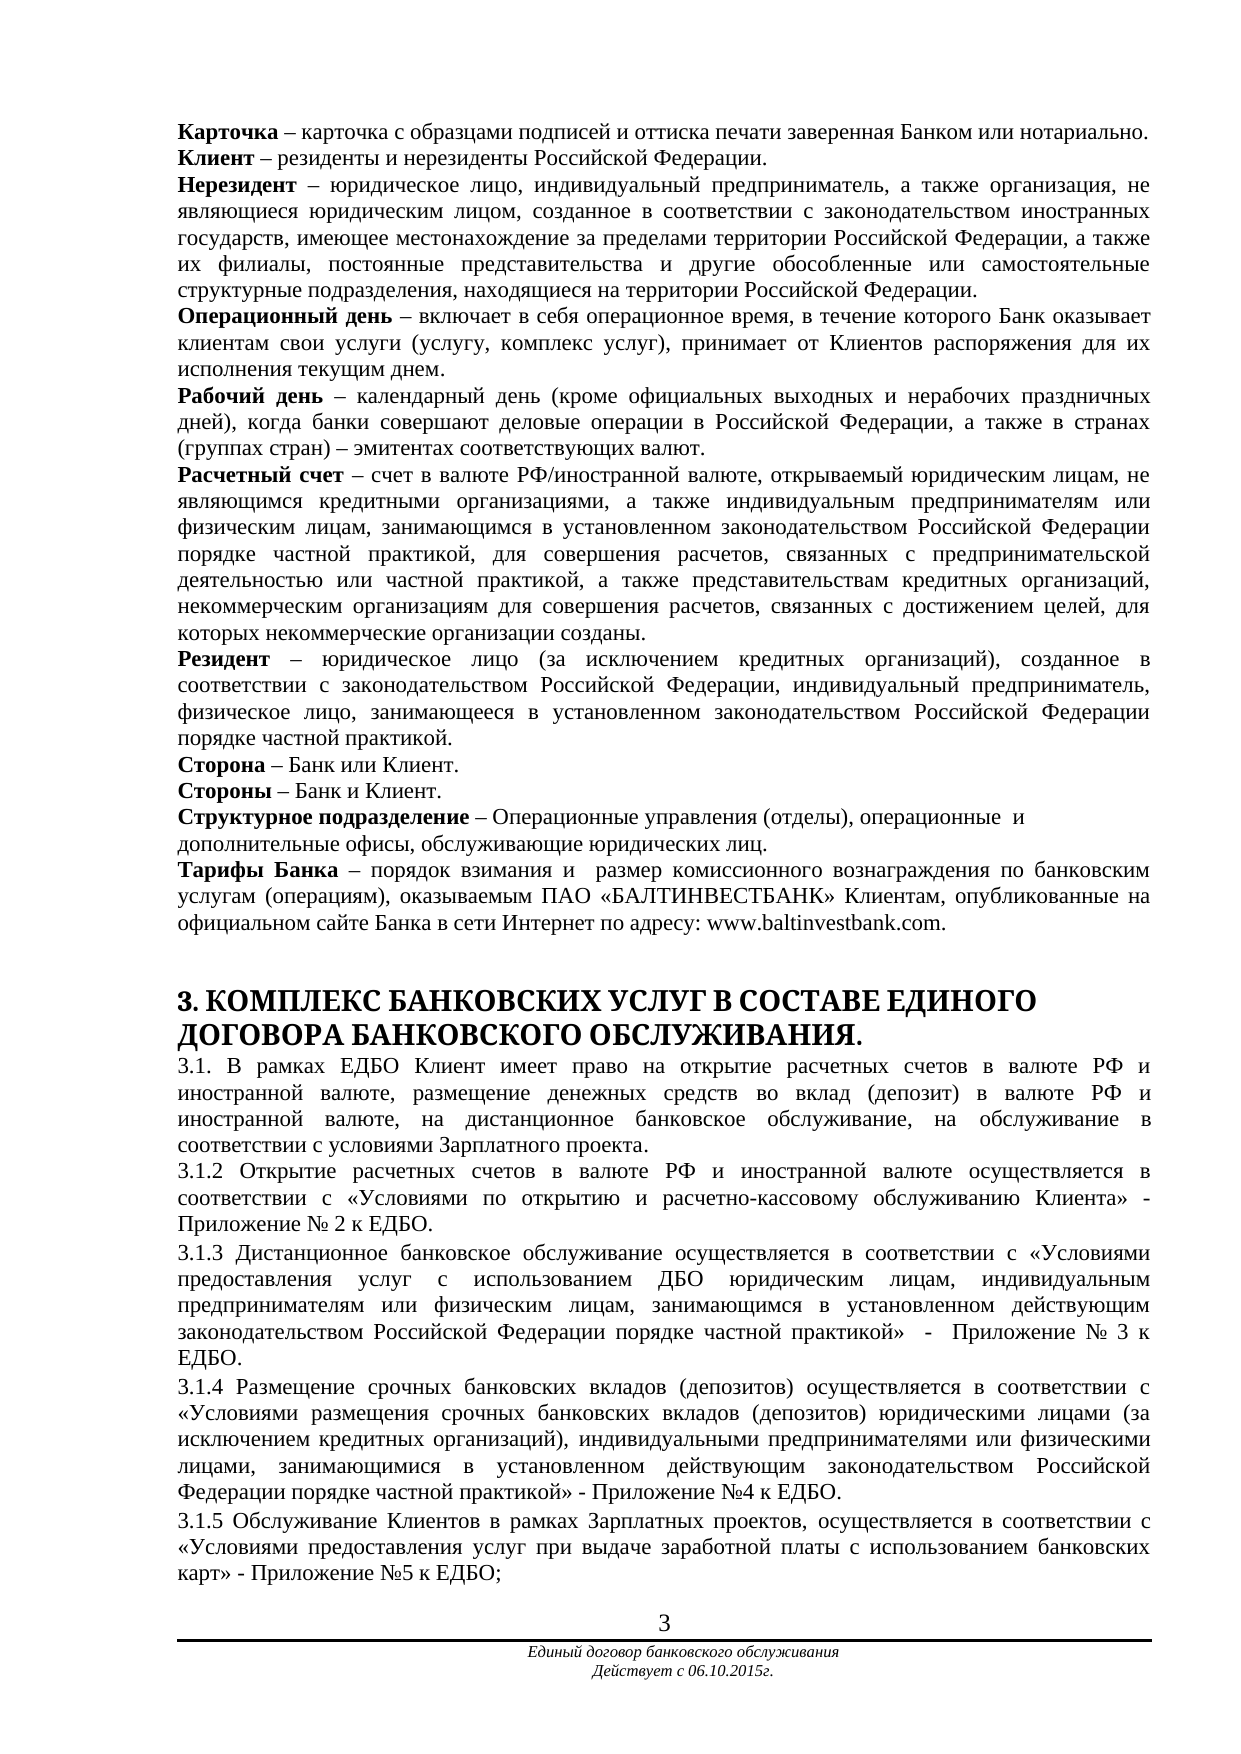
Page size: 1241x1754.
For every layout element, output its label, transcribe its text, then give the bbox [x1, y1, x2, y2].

text 3.1. В рамках ЕДБО Клиент имеет право на открытие расчетных счетов в валюте РФ и иностранной валюте, размещение денежных средств во вклад (депозит) в валюте РФ и иностранной валюте, на дистанционное банковское обслуживание, на обслуживание в соответствии с условиями Зарплатного проекта. [177, 1052, 1152, 1158]
text 3.1.5 Обслуживание Клиентов в рамках Зарплатных проектов, осуществляется в соответствии с «Условиями предоставления услуг при выдаче заработной платы с использованием банковских карт» - Приложение №5 к ЕДБО; [177, 1507, 1152, 1586]
text Стороны – Банк и Клиент. [177, 777, 1152, 803]
text Операционный день – включает в себя операционное время, в течение которого Банк оказывает клиентам свои услуги (услугу, комплекс услуг), принимает от Клиентов распоряжения для их исполнения текущим днем. [177, 303, 1152, 382]
text Тарифы Банка – порядок взимания и размер комиссионного вознаграждения по банковским услугам (операциям), оказываемым ПАО «БАЛТИНВЕСТБАНК» Клиентам, опубликованные на официальном сайте Банка в сети Интернет по адресу: www.baltinvestbank.com. [177, 856, 1152, 935]
text Сторона – Банк или Клиент. [177, 751, 1152, 777]
text Расчетный счет – счет в валюте РФ/иностранной валюте, открываемый юридическим лицам, не являющимся кредитными организациями, а также индивидуальным предпринимателям или физическим лицам, занимающимся в установленном законодательством Российской Федерации порядке частной практикой, для совершения расчетов, связанных с предпринимательской деятельностью или частной практикой, а также представительствам кредитных организаций, некоммерческим организациям для совершения расчетов, связанных с достижением целей, для которых некоммерческие организации созданы. [177, 461, 1152, 645]
text 3.1.2 Открытие расчетных счетов в валюте РФ и иностранной валюте осуществляется в соответствии с «Условиями по открытию и расчетно-кассовому обслуживанию Клиента» - Приложение № 2 к ЕДБО. [177, 1158, 1152, 1237]
subtitle 3. КОМПЛЕКС БАНКОВСКИХ УСЛУГ В СОСТАВЕ ЕДИНОГО ДОГОВОРА БАНКОВСКОГО ОБСЛУЖИВАНИЯ. [177, 985, 1152, 1052]
text дополнительные офисы, обслуживающие юридических лиц. [177, 830, 1152, 856]
text Резидент – юридическое лицо (за исключением кредитных организаций), созданное в соответствии с законодательством Российской Федерации, индивидуальный предприниматель, физическое лицо, занимающееся в установленном законодательством Российской Федерации порядке частной практикой. [177, 645, 1152, 751]
text Рабочий день – календарный день (кроме официальных выходных и нерабочих праздничных дней), когда банки совершают деловые операции в Российской Федерации, а также в странах (группах стран) – эмитентах соответствующих валют. [177, 382, 1152, 461]
text Карточка – карточка с образцами подписей и оттиска печати заверенная Банком или нотариально. [177, 118, 1152, 144]
text Клиент – резиденты и нерезиденты Российской Федерации. [177, 144, 1152, 171]
text 3.1.3 Дистанционное банковское обслуживание осуществляется в соответствии с «Условиями предоставления услуг с использованием ДБО юридическим лицам, индивидуальным предпринимателям или физическим лицам, занимающимся в установленном действующим законодательством Российской Федерации порядке частной практикой» - Приложение № 3 к ЕДБО. [177, 1239, 1152, 1371]
text Нерезидент – юридическое лицо, индивидуальный предприниматель, а также организация, не являющиеся юридическим лицом, созданное в соответствии с законодательством иностранных государств, имеющее местонахождение за пределами территории Российской Федерации, а также их филиалы, постоянные представительства и другие обособленные или самостоятельные структурные подразделения, находящиеся на территории Российской Федерации. [177, 171, 1152, 303]
text 3.1.4 Размещение срочных банковских вкладов (депозитов) осуществляется в соответствии с «Условиями размещения срочных банковских вкладов (депозитов) юридическими лицами (за исключением кредитных организаций), индивидуальными предпринимателями или физическими лицами, занимающимися в установленном действующим законодательством Российской Федерации порядке частной практикой» - Приложение №4 к ЕДБО. [177, 1373, 1152, 1504]
text Структурное подразделение – Операционные управления (отделы), операционные и [177, 803, 1152, 830]
